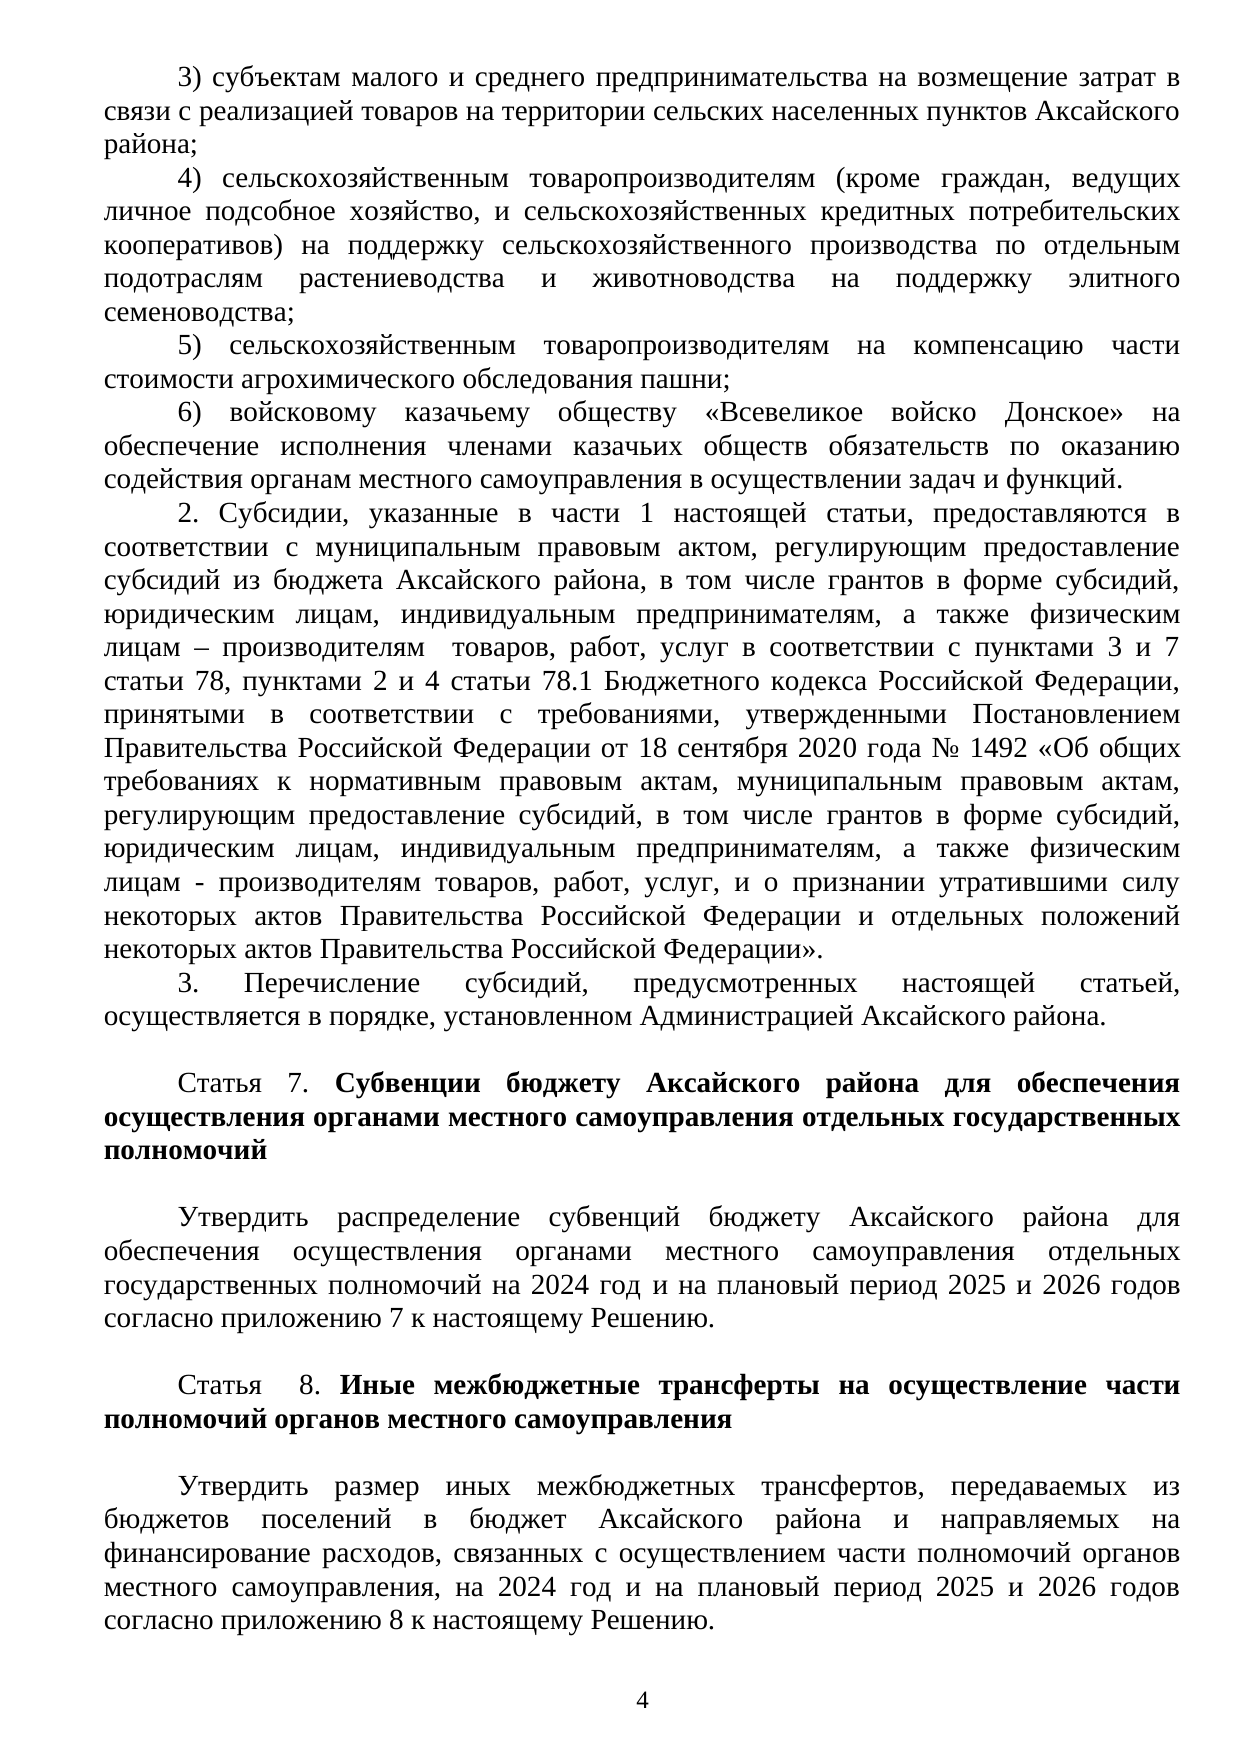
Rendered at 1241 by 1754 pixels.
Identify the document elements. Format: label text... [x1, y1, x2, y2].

text Статья 7. Субвенции бюджету Аксайского района для обеспечения осуществления органами местного самоуправления отдельных государственных полномочий [103, 1065, 1181, 1166]
text 6) войсковому казачьему обществу «Всевеликое войско Донское» на обеспечение исполнения членами казачьих обществ обязательств по оказанию содействия органам местного самоуправления в осуществлении задач и функций. [103, 394, 1181, 495]
text Утвердить распределение субвенций бюджету Аксайского района для обеспечения осуществления органами местного самоуправления отдельных государственных полномочий на 2024 год и на плановый период 2025 и 2026 годов согласно приложению 7 к настоящему Решению. [103, 1199, 1181, 1334]
text Статья 8. Иные межбюджетные трансферты на осуществление части полномочий органов местного самоуправления [103, 1367, 1181, 1434]
text 2. Субсидии, указанные в части 1 настоящей статьи, предоставляются в соответствии с муниципальным правовым актом, регулирующим предоставление субсидий из бюджета Аксайского района, в том числе грантов в форме субсидий, юридическим лицам, индивидуальным предпринимателям, а также физическим лицам – производителям товаров, работ, услуг в соответствии с пунктами 3 и 7 статьи 78, пунктами 2 и 4 статьи 78.1 Бюджетного кодекса Российской Федерации, принятыми в соответствии с требованиями, утвержденными Постановлением Правительства Российской Федерации от 18 сентября 2020 года № 1492 «Об общих требованиях к нормативным правовым актам, муниципальным правовым актам, регулирующим предоставление субсидий, в том числе грантов в форме субсидий, юридическим лицам, индивидуальным предпринимателям, а также физическим лицам - производителям товаров, работ, услуг, и о признании утратившими силу некоторых актов Правительства Российской Федерации и отдельных положений некоторых актов Правительства Российской Федерации». [103, 495, 1181, 777]
text Утвердить размер иных межбюджетных трансфертов, передаваемых из бюджетов поселений в бюджет Аксайского района и направляемых на финансирование расходов, связанных с осуществлением части полномочий органов местного самоуправления, на 2024 год и на плановый период 2025 и 2026 годов согласно приложению 8 к настоящему Решению. [103, 1468, 1181, 1636]
text 3) субъектам малого и среднего предпринимательства на возмещение затрат в связи с реализацией товаров на территории сельских населенных пунктов Аксайского района; [103, 59, 1181, 160]
text 5) сельскохозяйственным товаропроизводителям на компенсацию части стоимости агрохимического обследования пашни; [103, 327, 1181, 394]
text 3. Перечисление субсидий, предусмотренных настоящей статьей, осуществляется в порядке, установленном Администрацией Аксайского района. [103, 965, 1181, 1032]
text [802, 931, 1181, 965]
text 4) сельскохозяйственным товаропроизводителям (кроме граждан, ведущих личное подсобное хозяйство, и сельскохозяйственных кредитных потребительских кооперативов) на поддержку сельскохозяйственного производства по отдельным подотраслям растениеводства и животноводства на поддержку элитного семеноводства; [103, 160, 1181, 327]
